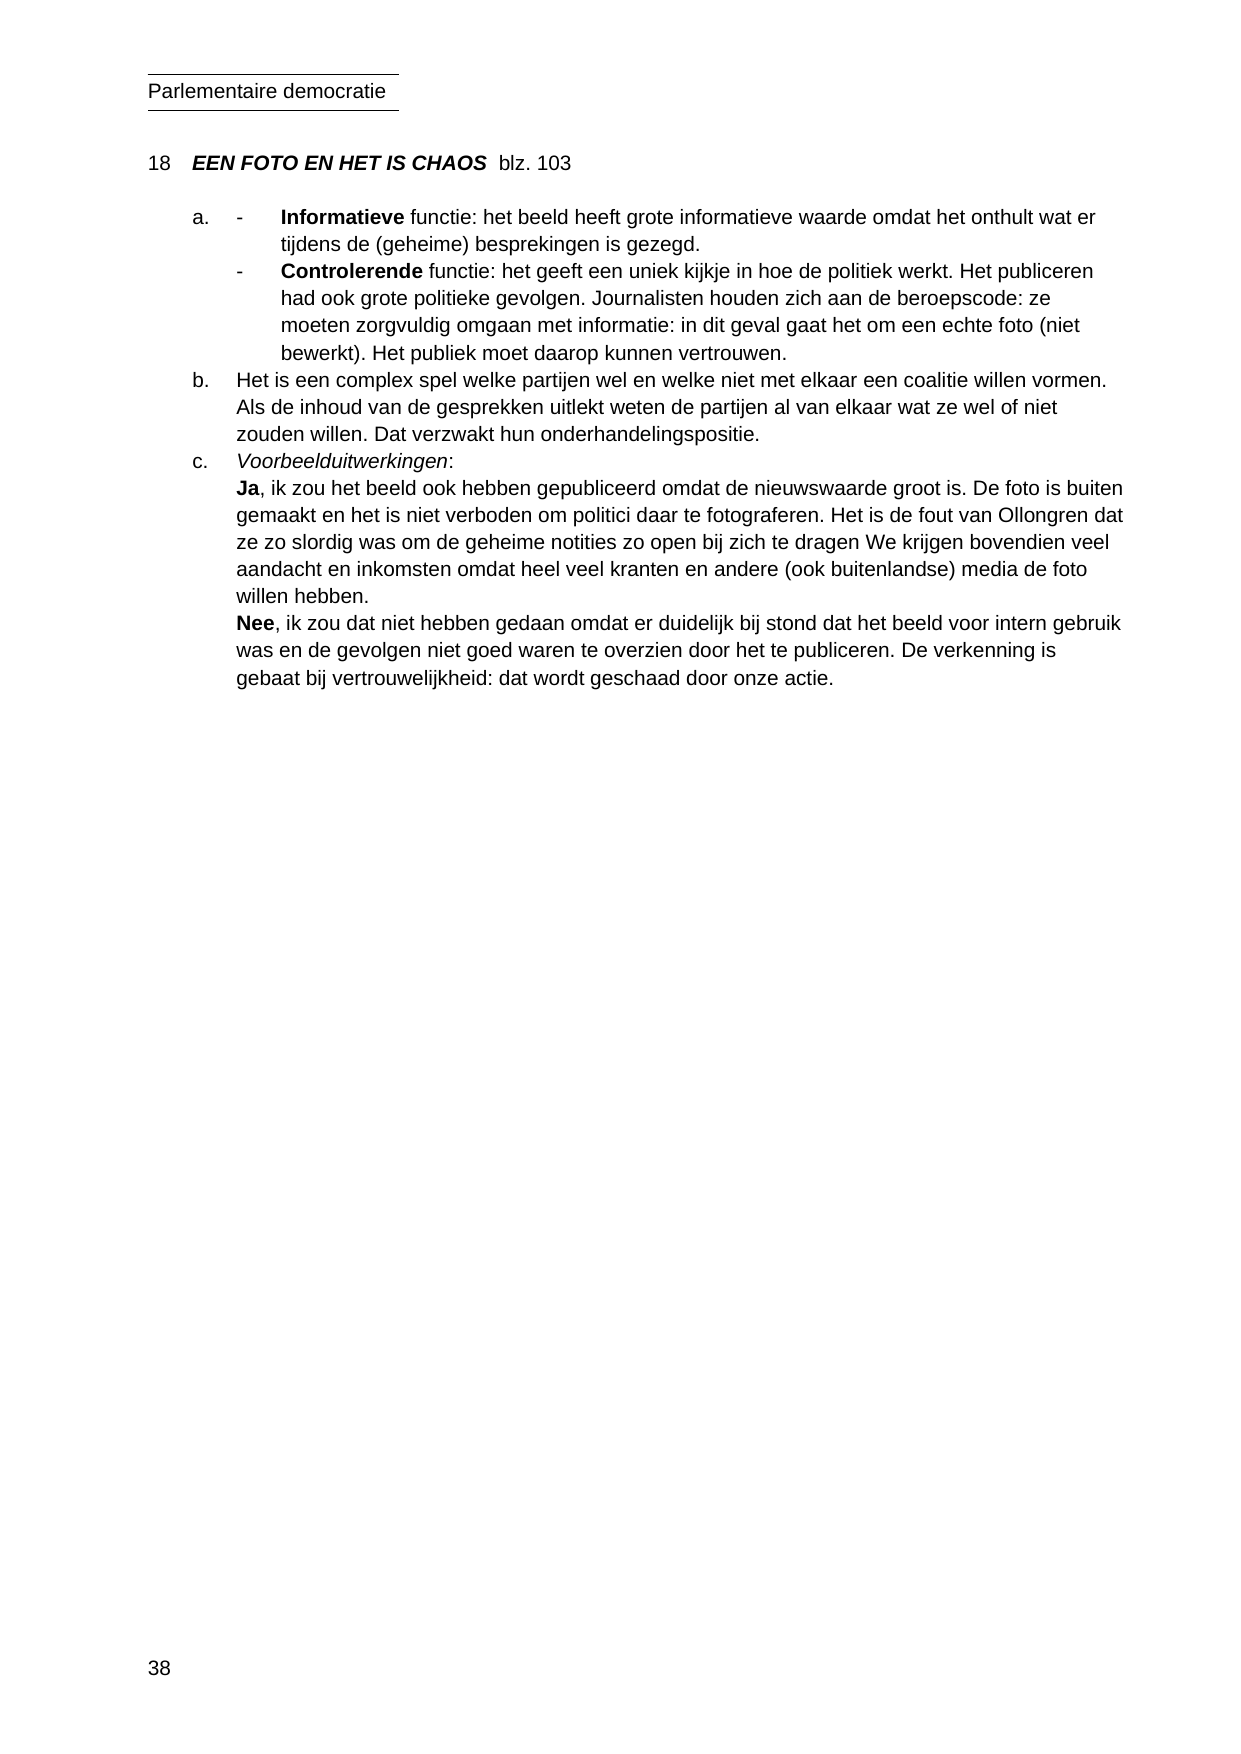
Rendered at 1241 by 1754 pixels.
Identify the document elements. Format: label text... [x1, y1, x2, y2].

text - Controlerende functie: het geeft een uniek kijkje in hoe de politiek werkt. Het publiceren had ook grote politieke gevolgen. Journalisten houden zich aan de beroepscode: ze moeten zorgvuldig omgaan met informatie: in dit geval gaat het om een echte foto (niet bewerkt). Het publiek moet daarop kunnen vertrouwen. [236, 256, 1125, 364]
text a. - Informatieve functie: het beeld heeft grote informatieve waarde omdat het onthult wat er tijdens de (geheime) besprekingen is gezegd. [192, 202, 1125, 256]
text Ja, ik zou het beeld ook hebben gepubliceerd omdat de nieuwswaarde groot is. De foto is buiten gemaakt en het is niet verboden om politici daar te fotograferen. Het is de fout van Ollongren dat ze zo slordig was om de geheime notities zo open bij zich te dragen We krijgen bovendien veel aandacht en inkomsten omdat heel veel kranten en andere (ook buitenlandse) media de foto willen hebben. [236, 473, 1125, 608]
text Nee, ik zou dat niet hebben gedaan omdat er duidelijk bij stond dat het beeld voor intern gebruik was en de gevolgen niet goed waren te overzien door het te publiceren. De verkenning is gebaat bij vertrouwelijkheid: dat wordt geschaad door onze actie. [236, 608, 1125, 689]
text b. Het is een complex spel welke partijen wel en welke niet met elkaar een coalitie willen vormen. Als de inhoud van de gesprekken uitlekt weten de partijen al van elkaar wat ze wel of niet zouden willen. Dat verzwakt hun onderhandelingspositie. [192, 364, 1125, 446]
text c. Voorbeelduitwerkingen: [192, 446, 1125, 473]
text 18 EEN FOTO EN HET IS CHAOS blz. 103 [148, 148, 1125, 175]
